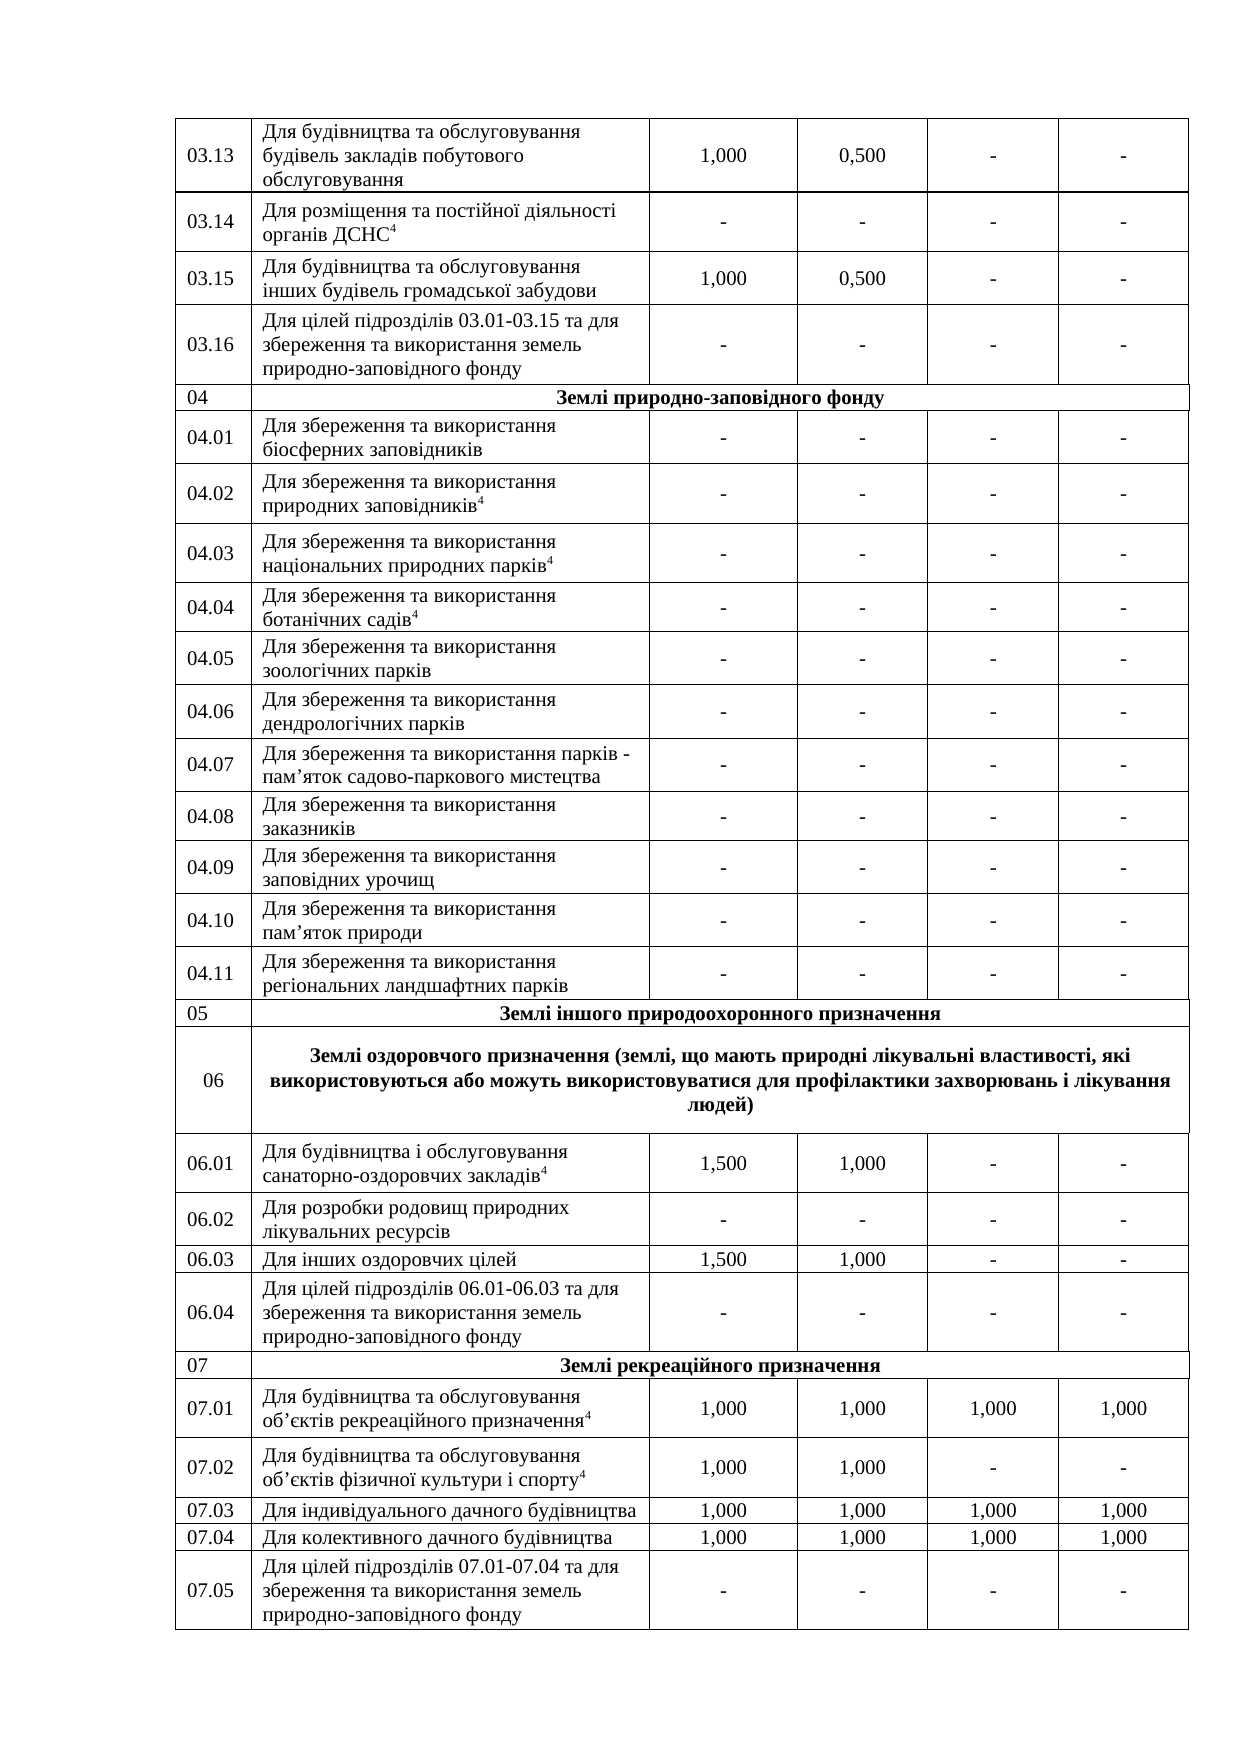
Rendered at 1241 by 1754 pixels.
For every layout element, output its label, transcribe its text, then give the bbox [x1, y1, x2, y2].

table_cell 1,000 [650, 1524, 797, 1550]
table_cell 1,000 [928, 1524, 1058, 1550]
table_cell - [928, 1193, 1058, 1245]
table_cell - [928, 1134, 1058, 1192]
table_cell - [928, 119, 1058, 191]
table_cell - [650, 841, 797, 893]
table_cell - [798, 947, 927, 999]
table_cell 05 [176, 1000, 251, 1026]
table_cell - [650, 792, 797, 840]
table_cell 1,000 [650, 119, 797, 191]
table_cell Для збереження та використання парків - пам’яток садово-паркового мистецтва [252, 739, 649, 791]
table_cell - [1059, 841, 1188, 893]
table_cell 04.09 [176, 841, 251, 893]
table_cell 04.04 [176, 583, 251, 631]
table_cell 1,000 [798, 1498, 927, 1523]
table_cell - [650, 524, 797, 582]
table_cell - [928, 739, 1058, 791]
table_cell Для цілей підрозділів 06.01-06.03 та для збереження та використання земель природно-заповідного фонду [252, 1273, 649, 1351]
table_cell - [1059, 1551, 1188, 1629]
table_cell 1,000 [650, 252, 797, 304]
table_cell - [1059, 685, 1188, 737]
table_cell - [1059, 411, 1188, 463]
table_cell - [928, 583, 1058, 631]
table_cell - [798, 305, 927, 383]
table_cell 1,000 [1059, 1498, 1188, 1523]
table_cell Для збереження та використання регіональних ландшафтних парків [252, 947, 649, 999]
table_cell - [1059, 894, 1188, 946]
table_cell - [798, 685, 927, 737]
table_cell - [928, 685, 1058, 737]
table_cell 07.02 [176, 1438, 251, 1497]
table_cell - [650, 193, 797, 251]
table_cell 04.05 [176, 632, 251, 684]
table_cell - [928, 1551, 1058, 1629]
table_cell 07 [176, 1352, 251, 1378]
table_cell - [1059, 1273, 1188, 1351]
table_cell 03.14 [176, 193, 251, 251]
table_cell Для збереження та використання ботанічних садів4 [252, 583, 649, 631]
table_cell Землі рекреаційного призначення [252, 1352, 1189, 1378]
table_cell - [1059, 1193, 1188, 1245]
table_cell - [650, 411, 797, 463]
table_cell - [928, 524, 1058, 582]
table_cell - [928, 1438, 1058, 1497]
table_cell 0,500 [798, 119, 927, 191]
table_cell - [928, 1273, 1058, 1351]
table_cell Землі оздоровчого призначення (землі, що мають природні лікувальні властивості, які використовуються або можуть використовуватися для профілактики захворювань і лікування людей) [252, 1027, 1189, 1132]
table_cell Для збереження та використання природних заповідників4 [252, 464, 649, 523]
table_cell 04 [176, 385, 251, 410]
table_cell - [1059, 305, 1188, 383]
table_cell Для цілей підрозділів 07.01-07.04 та для збереження та використання земель природно-заповідного фонду [252, 1551, 649, 1629]
table_cell - [1059, 632, 1188, 684]
table_cell 0,500 [798, 252, 927, 304]
table_cell - [798, 1551, 927, 1629]
table_cell Для збереження та використання національних природних парків4 [252, 524, 649, 582]
table_cell - [798, 739, 927, 791]
table_cell - [1059, 792, 1188, 840]
table_cell Землі природно-заповідного фонду [252, 385, 1189, 410]
table_cell - [1059, 947, 1188, 999]
table_cell - [1059, 464, 1188, 523]
table_cell - [798, 193, 927, 251]
table_cell 04.08 [176, 792, 251, 840]
table_cell 1,000 [798, 1438, 927, 1497]
table_cell 1,000 [798, 1246, 927, 1272]
table_cell - [928, 305, 1058, 383]
table_cell Для будівництва та обслуговування інших будівель громадської забудови [252, 252, 649, 304]
table_cell 1,000 [1059, 1524, 1188, 1550]
table_cell Для будівництва та обслуговування об’єктів рекреаційного призначення4 [252, 1379, 649, 1437]
table_cell 06 [176, 1027, 251, 1132]
table_cell - [1059, 1438, 1188, 1497]
table_cell - [928, 411, 1058, 463]
table_cell - [650, 305, 797, 383]
table_cell 06.04 [176, 1273, 251, 1351]
table_cell - [1059, 193, 1188, 251]
table_cell 1,500 [650, 1134, 797, 1192]
table_cell - [1059, 252, 1188, 304]
table_cell 1,000 [650, 1498, 797, 1523]
table_cell - [650, 894, 797, 946]
table_cell Для інших оздоровчих цілей [252, 1246, 649, 1272]
table_cell - [650, 947, 797, 999]
table_cell - [1059, 739, 1188, 791]
table_cell - [928, 252, 1058, 304]
table_cell 07.03 [176, 1498, 251, 1523]
table_cell - [798, 894, 927, 946]
table_cell 1,500 [650, 1246, 797, 1272]
table_cell 04.11 [176, 947, 251, 999]
table_cell 04.10 [176, 894, 251, 946]
table_cell - [1059, 1246, 1188, 1272]
table_cell - [798, 1193, 927, 1245]
table_cell - [928, 947, 1058, 999]
table_cell 04.02 [176, 464, 251, 523]
table_cell Для будівництва та обслуговування об’єктів фізичної культури і спорту4 [252, 1438, 649, 1497]
table_cell - [928, 841, 1058, 893]
table_cell 1,000 [650, 1438, 797, 1497]
table_cell - [798, 411, 927, 463]
table_cell 1,000 [798, 1524, 927, 1550]
table_cell - [928, 632, 1058, 684]
table_cell - [928, 464, 1058, 523]
table_cell - [650, 1193, 797, 1245]
table_cell Для збереження та використання пам’яток природи [252, 894, 649, 946]
table_cell - [650, 464, 797, 523]
table_cell 06.02 [176, 1193, 251, 1245]
table_cell 07.01 [176, 1379, 251, 1437]
table_cell 1,000 [1059, 1379, 1188, 1437]
table_cell - [1059, 1134, 1188, 1192]
table_cell 04.06 [176, 685, 251, 737]
table_cell 03.16 [176, 305, 251, 383]
table_cell 04.01 [176, 411, 251, 463]
table_cell 1,000 [928, 1379, 1058, 1437]
table_cell - [1059, 583, 1188, 631]
table_cell Землі іншого природоохоронного призначення [252, 1000, 1189, 1026]
table_cell 03.15 [176, 252, 251, 304]
table_cell Для збереження та використання заповідних урочищ [252, 841, 649, 893]
table_cell - [928, 193, 1058, 251]
table_cell 1,000 [798, 1134, 927, 1192]
table_cell - [928, 1246, 1058, 1272]
table_cell 03.13 [176, 119, 251, 191]
table_cell - [650, 1551, 797, 1629]
table_cell - [928, 792, 1058, 840]
table_cell 1,000 [650, 1379, 797, 1437]
table_cell - [798, 632, 927, 684]
table_cell - [798, 841, 927, 893]
table_cell 1,000 [798, 1379, 927, 1437]
table_cell Для розробки родовищ природних лікувальних ресурсів [252, 1193, 649, 1245]
table_cell - [650, 583, 797, 631]
table_cell - [798, 464, 927, 523]
table_cell - [650, 739, 797, 791]
table_cell Для збереження та використання заказників [252, 792, 649, 840]
table_cell Для будівництва та обслуговування будівель закладів побутового обслуговування [252, 119, 649, 191]
table_cell Для розміщення та постійної діяльності органів ДСНС4 [252, 193, 649, 251]
table_cell Для збереження та використання біосферних заповідників [252, 411, 649, 463]
table_cell - [798, 792, 927, 840]
table_cell 06.03 [176, 1246, 251, 1272]
table_cell Для збереження та використання зоологічних парків [252, 632, 649, 684]
table_cell Для цілей підрозділів 03.01-03.15 та для збереження та використання земель природно-заповідного фонду [252, 305, 649, 383]
table_cell Для будівництва і обслуговування санаторно-оздоровчих закладів4 [252, 1134, 649, 1192]
table_cell - [650, 632, 797, 684]
table_cell - [928, 894, 1058, 946]
table_cell 04.03 [176, 524, 251, 582]
table_cell - [798, 583, 927, 631]
table_cell 04.07 [176, 739, 251, 791]
table_cell - [798, 524, 927, 582]
table_cell - [1059, 119, 1188, 191]
table_cell Для збереження та використання дендрологічних парків [252, 685, 649, 737]
table_cell 1,000 [928, 1498, 1058, 1523]
table_cell Для колективного дачного будівництва [252, 1524, 649, 1550]
table_cell Для індивідуального дачного будівництва [252, 1498, 649, 1523]
table_cell - [650, 685, 797, 737]
table_cell - [798, 1273, 927, 1351]
table_cell 07.05 [176, 1551, 251, 1629]
table_cell - [1059, 524, 1188, 582]
table_cell 07.04 [176, 1524, 251, 1550]
table_cell - [650, 1273, 797, 1351]
table_cell 06.01 [176, 1134, 251, 1192]
